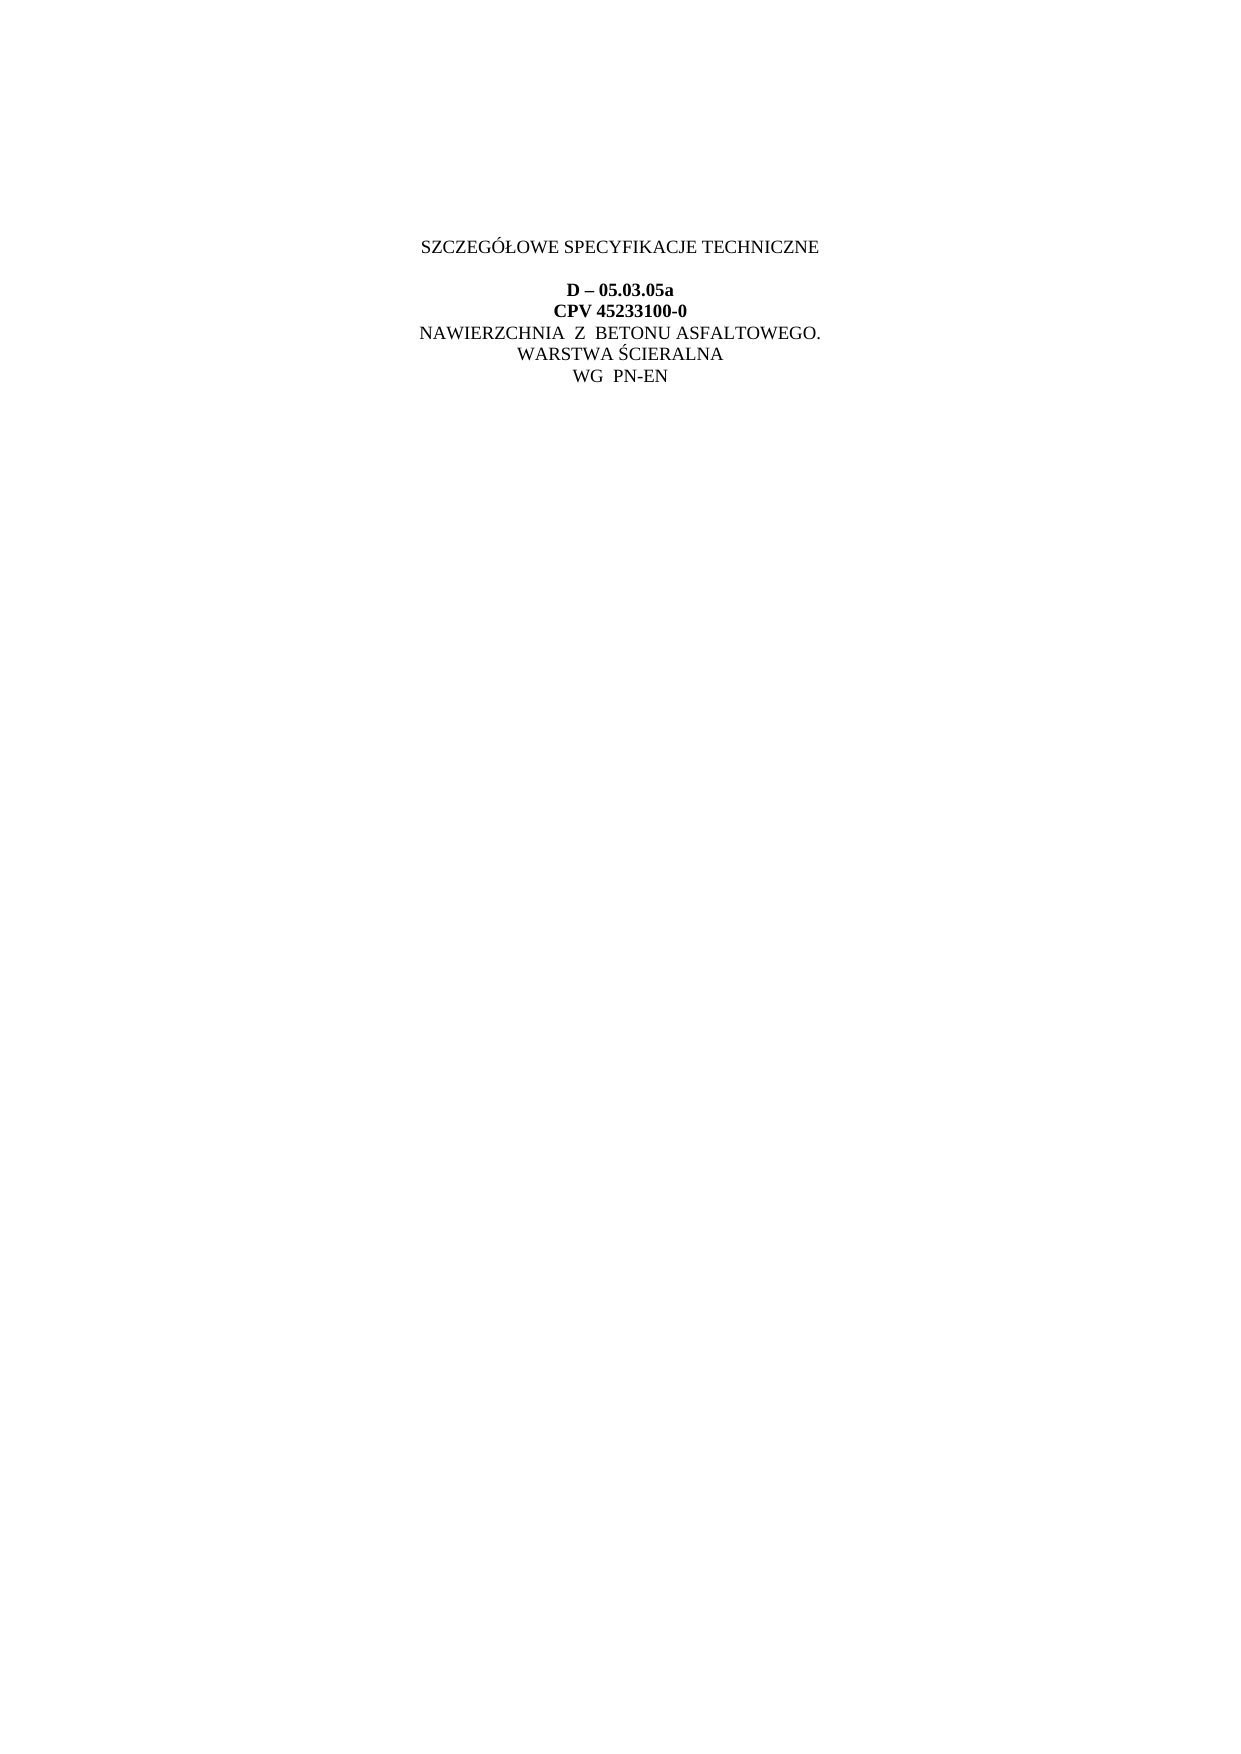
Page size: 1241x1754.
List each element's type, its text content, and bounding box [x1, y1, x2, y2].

text SZCZEGÓŁOWE SPECYFIKACJE TECHNICZNE [118, 236, 1122, 257]
text NAWIERZCHNIA Z BETONU ASFALTOWEGO. [118, 322, 1122, 343]
text CPV 45233100-0 [118, 300, 1122, 322]
text WARSTWA ŚCIERALNA [118, 343, 1122, 365]
text D – 05.03.05a [118, 279, 1122, 300]
text WG PN-EN [118, 365, 1122, 386]
